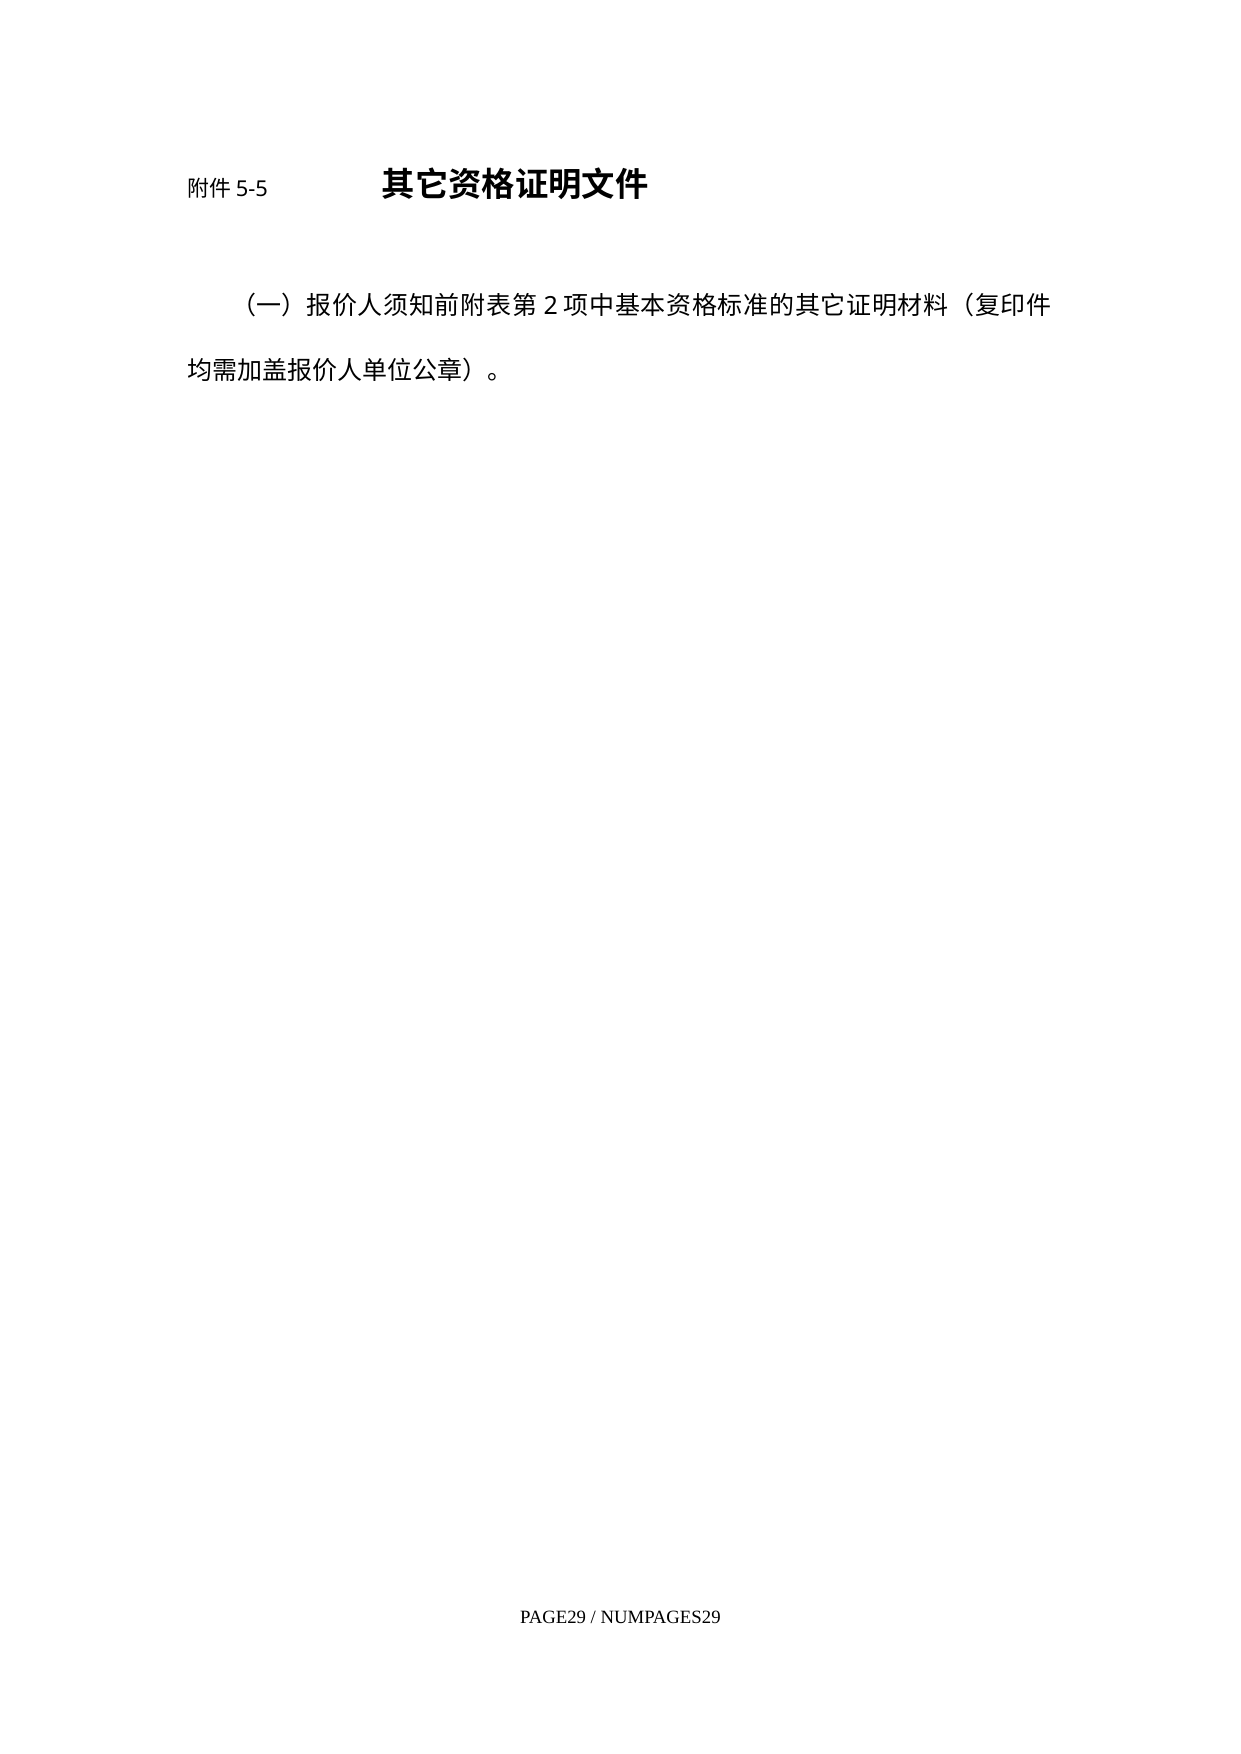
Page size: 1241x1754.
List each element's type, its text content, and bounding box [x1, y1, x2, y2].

list 报价人须知前附表第2项中基本资格标准的其它证明材料（复印件均需加盖报价人单位公章）。 [187, 271, 1053, 401]
text 附件5-5 其它资格证明文件 [187, 160, 1053, 206]
